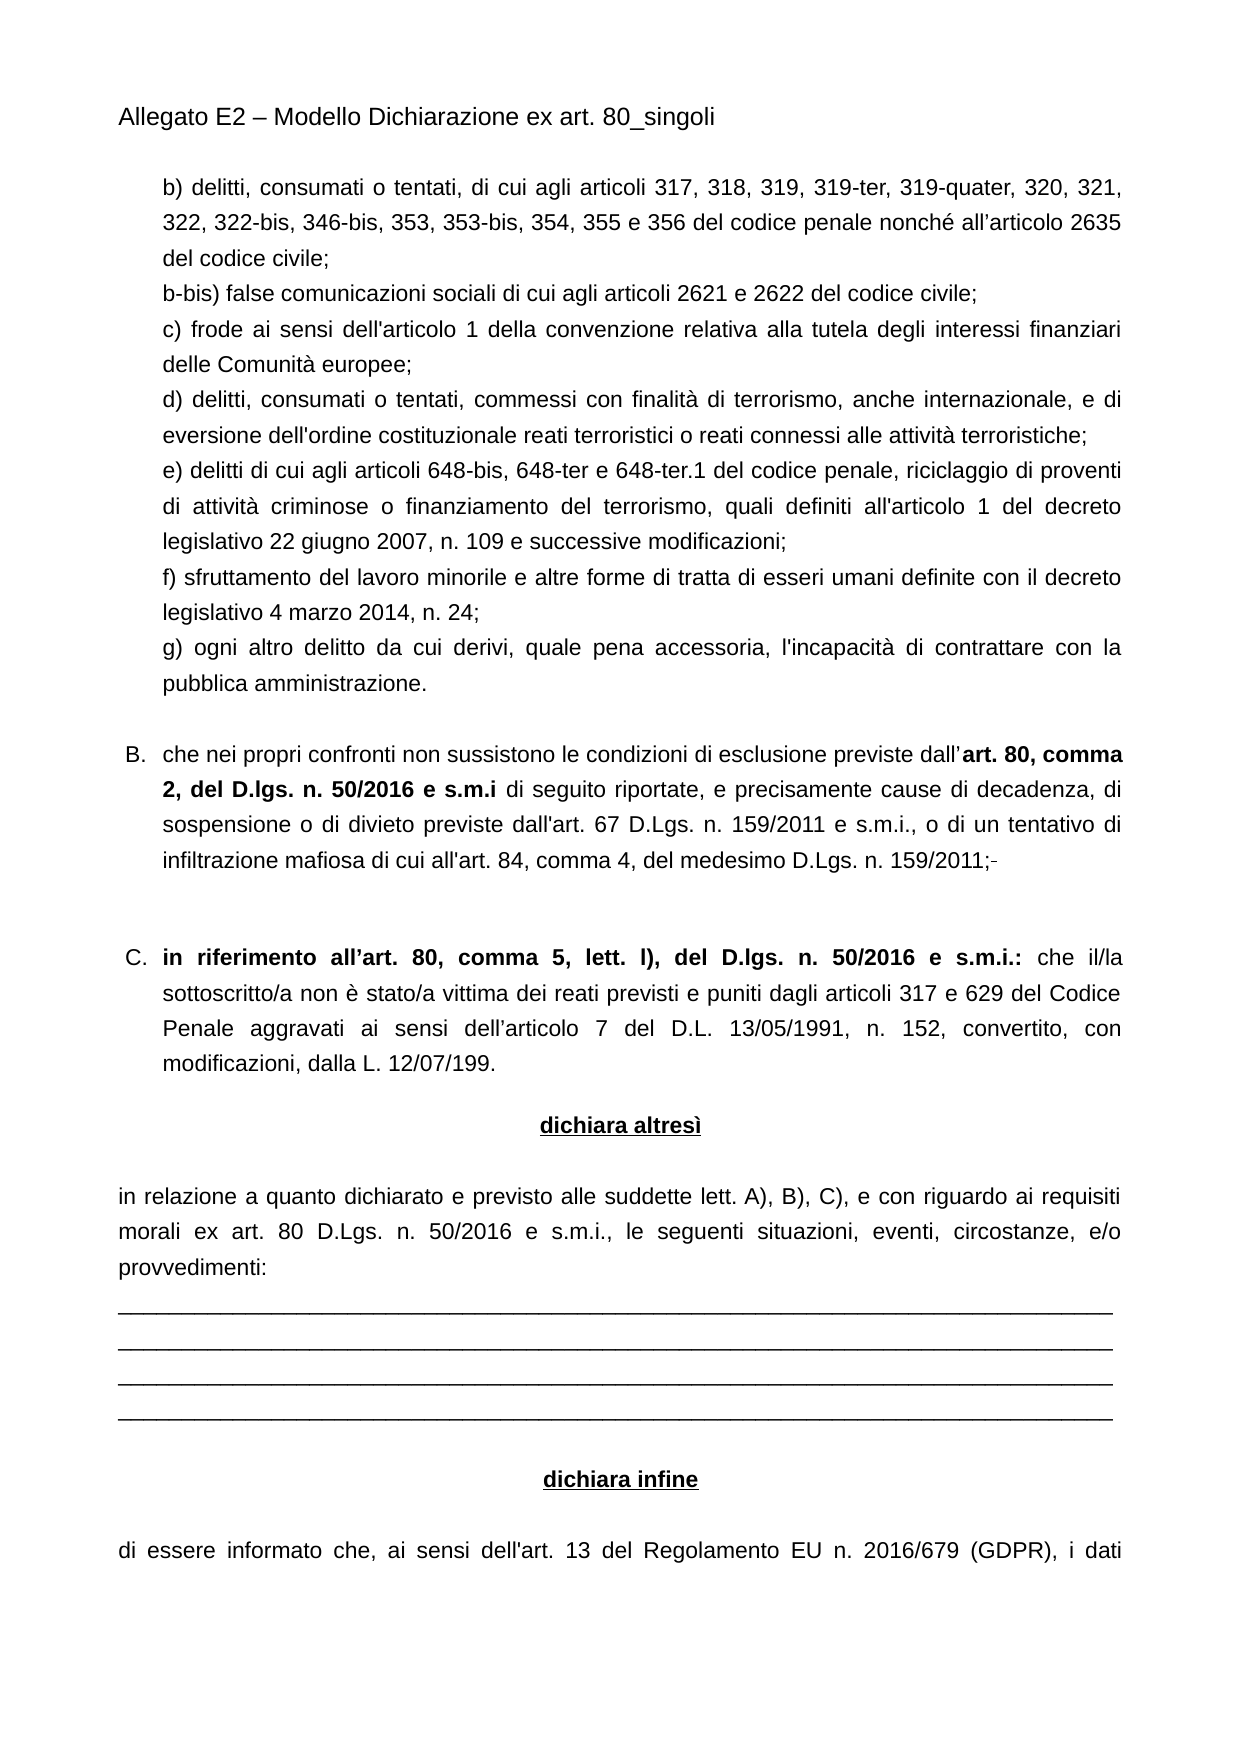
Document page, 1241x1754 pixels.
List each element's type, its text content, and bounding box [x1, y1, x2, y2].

text dichiara altresì [118, 1105, 1123, 1141]
text dichiara infine [118, 1459, 1123, 1495]
text in relazione a quanto dichiarato e previsto alle suddette lett. A), B), C), e con riguardo ai requisiti morali ex art. 80 D.Lgs. n. 50/2016 e s.m.i., le seguenti situazioni, eventi, circostanze, e/o provvedimenti: ________________________________________________________________________________________________________________________________________________________________________________________________________________________________________________________________________________________________________________________ [118, 1176, 1123, 1424]
text b-bis) false comunicazioni sociali di cui agli articoli 2621 e 2622 del codice civile; [162, 273, 1123, 309]
text g) ogni altro delitto da cui derivi, quale pena accessoria, l'incapacità di contrattare con la pubblica amministrazione. [162, 627, 1123, 698]
text f) sfruttamento del lavoro minorile e altre forme di tratta di esseri umani definite con il decreto legislativo 4 marzo 2014, n. 24; [162, 557, 1123, 627]
text c) frode ai sensi dell'articolo 1 della convenzione relativa alla tutela degli interessi finanziari delle Comunità europee; [162, 309, 1123, 379]
list che nei propri confronti non sussistono le condizioni di esclusione previste dall’art. 80, comma 2, del D.lgs. n. 50/2016 e s.m.i di seguito riportate, e precisamente cause di decadenza, di sospensione o di divieto previste dall'art. 67 D.Lgs. n. 159/2011 e s.m.i., o di un tentativo di infiltrazione mafiosa di cui all'art. 84, comma 4, del medesimo D.Lgs. n. 159/2011; [125, 734, 1123, 875]
text d) delitti, consumati o tentati, commessi con finalità di terrorismo, anche internazionale, e di eversione dell'ordine costituzionale reati terroristici o reati connessi alle attività terroristiche; [162, 379, 1123, 450]
list in riferimento all’art. 80, comma 5, lett. l), del D.lgs. n. 50/2016 e s.m.i.: che il/la sottoscritto/a non è stato/a vittima dei reati previsti e puniti dagli articoli 317 e 629 del Codice Penale aggravati ai sensi dell’articolo 7 del D.L. 13/05/1991, n. 152, convertito, con modificazioni, dalla L. 12/07/199. [125, 937, 1123, 1079]
text e) delitti di cui agli articoli 648-bis, 648-ter e 648-ter.1 del codice penale, riciclaggio di proventi di attività criminose o finanziamento del terrorismo, quali definiti all'articolo 1 del decreto legislativo 22 giugno 2007, n. 109 e successive modificazioni; [162, 450, 1123, 557]
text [118, 1530, 1123, 1566]
text b) delitti, consumati o tentati, di cui agli articoli 317, 318, 319, 319-ter, 319-quater, 320, 321, 322, 322-bis, 346-bis, 353, 353-bis, 354, 355 e 356 del codice penale nonché all’articolo 2635 del codice civile; [162, 167, 1123, 273]
